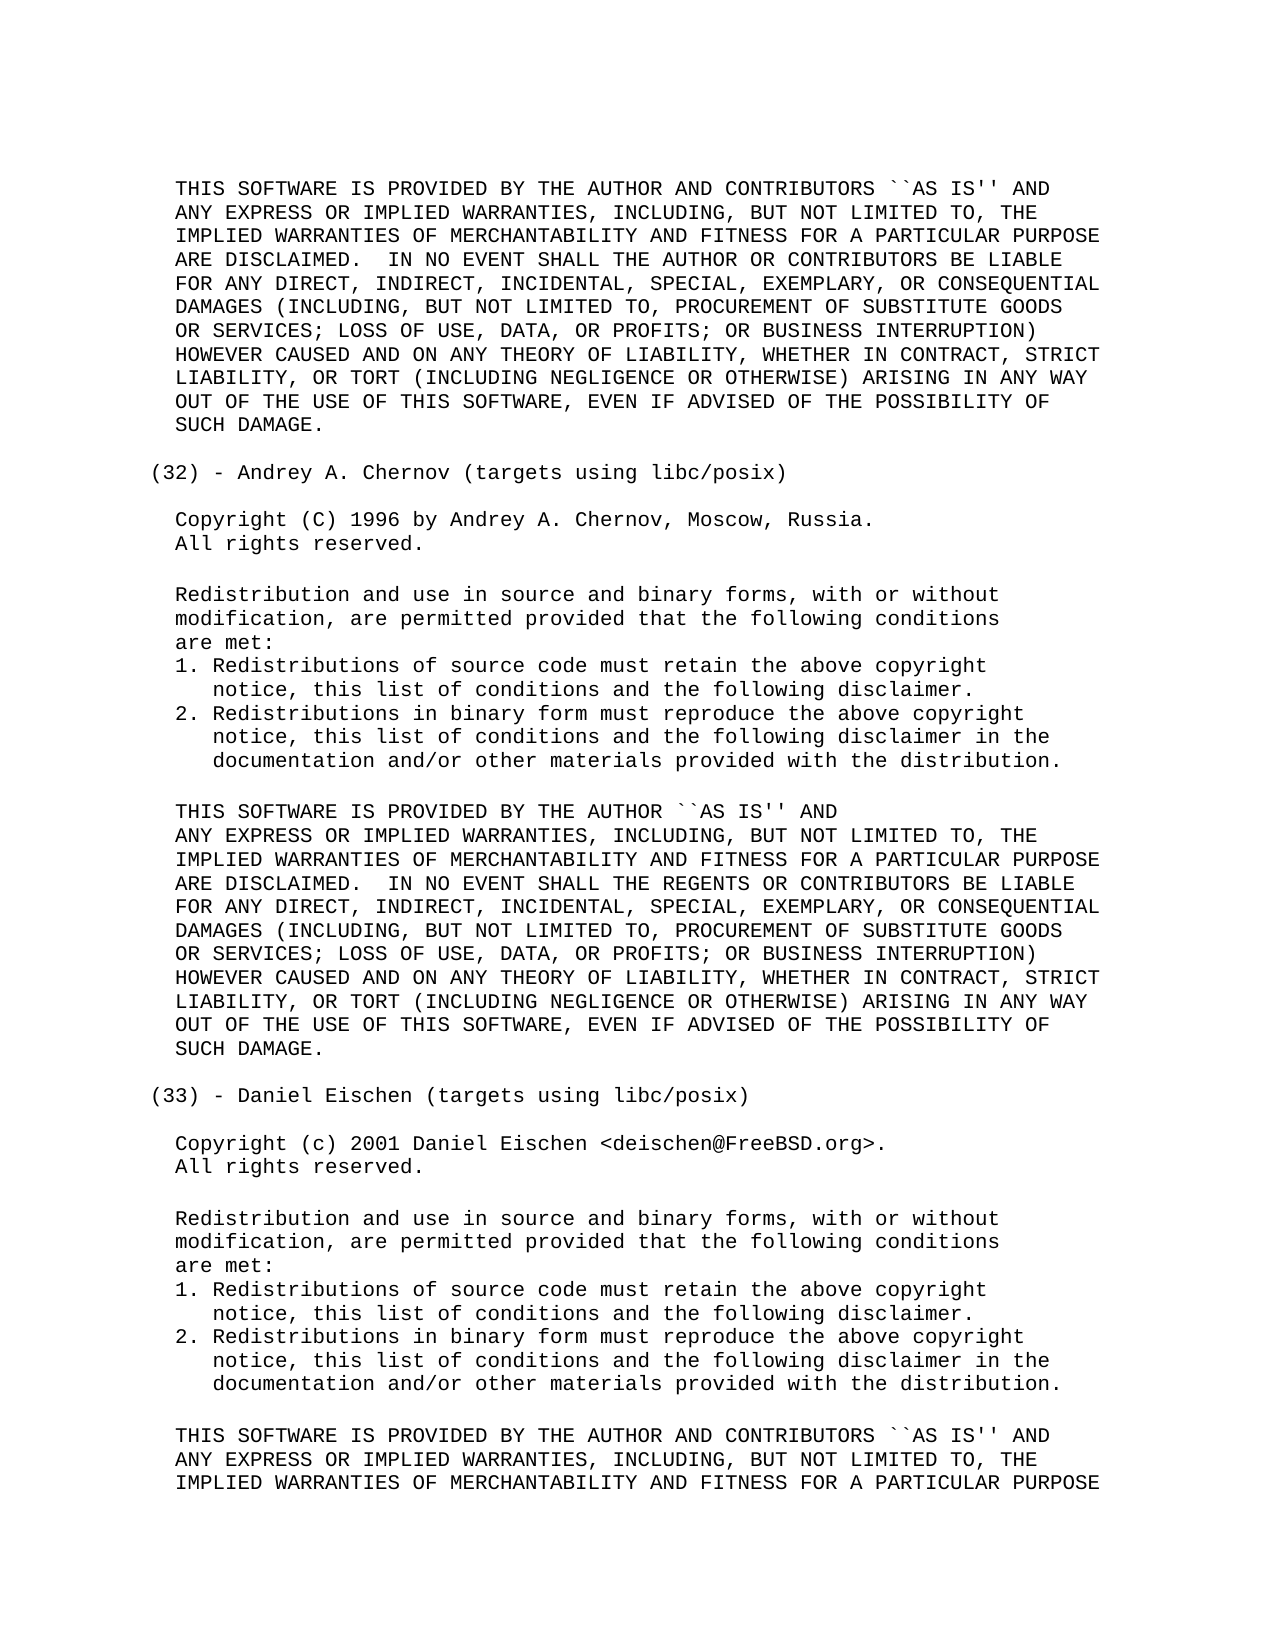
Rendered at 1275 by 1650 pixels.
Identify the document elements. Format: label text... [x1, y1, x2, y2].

text DAMAGES (INCLUDING, BUT NOT LIMITED TO, PROCUREMENT OF SUBSTITUTE GOODS [150, 920, 1125, 943]
text (33) - Daniel Eischen (targets using libc/posix) [150, 1085, 1125, 1109]
text notice, this list of conditions and the following disclaimer. [150, 679, 1125, 703]
text LIABILITY, OR TORT (INCLUDING NEGLIGENCE OR OTHERWISE) ARISING IN ANY WAY [150, 367, 1125, 391]
text documentation and/or other materials provided with the distribution. [150, 750, 1125, 773]
text notice, this list of conditions and the following disclaimer in the [150, 1350, 1125, 1373]
text Copyright (c) 2001 Daniel Eischen <deischen@FreeBSD.org>. [150, 1133, 1125, 1156]
text DAMAGES (INCLUDING, BUT NOT LIMITED TO, PROCUREMENT OF SUBSTITUTE GOODS [150, 296, 1125, 320]
text 1. Redistributions of source code must retain the above copyright [150, 1279, 1125, 1302]
text OR SERVICES; LOSS OF USE, DATA, OR PROFITS; OR BUSINESS INTERRUPTION) [150, 320, 1125, 343]
text SUCH DAMAGE. [150, 1038, 1125, 1062]
text IMPLIED WARRANTIES OF MERCHANTABILITY AND FITNESS FOR A PARTICULAR PURPOSE [150, 849, 1125, 872]
text Redistribution and use in source and binary forms, with or without [150, 1208, 1125, 1232]
text Copyright (C) 1996 by Andrey A. Chernov, Moscow, Russia. [150, 509, 1125, 533]
text notice, this list of conditions and the following disclaimer. [150, 1302, 1125, 1326]
text are met: [150, 632, 1125, 655]
text HOWEVER CAUSED AND ON ANY THEORY OF LIABILITY, WHETHER IN CONTRACT, STRICT [150, 967, 1125, 991]
text OUT OF THE USE OF THIS SOFTWARE, EVEN IF ADVISED OF THE POSSIBILITY OF [150, 391, 1125, 414]
text All rights reserved. [150, 1156, 1125, 1180]
text SUCH DAMAGE. [150, 414, 1125, 438]
text ANY EXPRESS OR IMPLIED WARRANTIES, INCLUDING, BUT NOT LIMITED TO, THE [150, 825, 1125, 849]
text are met: [150, 1255, 1125, 1279]
text LIABILITY, OR TORT (INCLUDING NEGLIGENCE OR OTHERWISE) ARISING IN ANY WAY [150, 991, 1125, 1014]
text 2. Redistributions in binary form must reproduce the above copyright [150, 703, 1125, 726]
text ARE DISCLAIMED. IN NO EVENT SHALL THE REGENTS OR CONTRIBUTORS BE LIABLE [150, 872, 1125, 896]
text ANY EXPRESS OR IMPLIED WARRANTIES, INCLUDING, BUT NOT LIMITED TO, THE [150, 202, 1125, 225]
text IMPLIED WARRANTIES OF MERCHANTABILITY AND FITNESS FOR A PARTICULAR PURPOSE [150, 1472, 1125, 1496]
text OR SERVICES; LOSS OF USE, DATA, OR PROFITS; OR BUSINESS INTERRUPTION) [150, 943, 1125, 967]
text All rights reserved. [150, 533, 1125, 556]
text HOWEVER CAUSED AND ON ANY THEORY OF LIABILITY, WHETHER IN CONTRACT, STRICT [150, 343, 1125, 367]
text THIS SOFTWARE IS PROVIDED BY THE AUTHOR AND CONTRIBUTORS ``AS IS'' AND [150, 178, 1125, 202]
text 1. Redistributions of source code must retain the above copyright [150, 655, 1125, 679]
text FOR ANY DIRECT, INDIRECT, INCIDENTAL, SPECIAL, EXEMPLARY, OR CONSEQUENTIAL [150, 896, 1125, 920]
text notice, this list of conditions and the following disclaimer in the [150, 726, 1125, 750]
text Redistribution and use in source and binary forms, with or without [150, 584, 1125, 608]
text ARE DISCLAIMED. IN NO EVENT SHALL THE AUTHOR OR CONTRIBUTORS BE LIABLE [150, 249, 1125, 273]
text modification, are permitted provided that the following conditions [150, 608, 1125, 632]
text 2. Redistributions in binary form must reproduce the above copyright [150, 1326, 1125, 1350]
text IMPLIED WARRANTIES OF MERCHANTABILITY AND FITNESS FOR A PARTICULAR PURPOSE [150, 225, 1125, 249]
text ANY EXPRESS OR IMPLIED WARRANTIES, INCLUDING, BUT NOT LIMITED TO, THE [150, 1449, 1125, 1472]
text modification, are permitted provided that the following conditions [150, 1232, 1125, 1255]
text OUT OF THE USE OF THIS SOFTWARE, EVEN IF ADVISED OF THE POSSIBILITY OF [150, 1014, 1125, 1038]
text documentation and/or other materials provided with the distribution. [150, 1373, 1125, 1397]
text THIS SOFTWARE IS PROVIDED BY THE AUTHOR AND CONTRIBUTORS ``AS IS'' AND [150, 1425, 1125, 1449]
text FOR ANY DIRECT, INDIRECT, INCIDENTAL, SPECIAL, EXEMPLARY, OR CONSEQUENTIAL [150, 273, 1125, 296]
text THIS SOFTWARE IS PROVIDED BY THE AUTHOR ``AS IS'' AND [150, 802, 1125, 825]
text (32) - Andrey A. Chernov (targets using libc/posix) [150, 462, 1125, 485]
